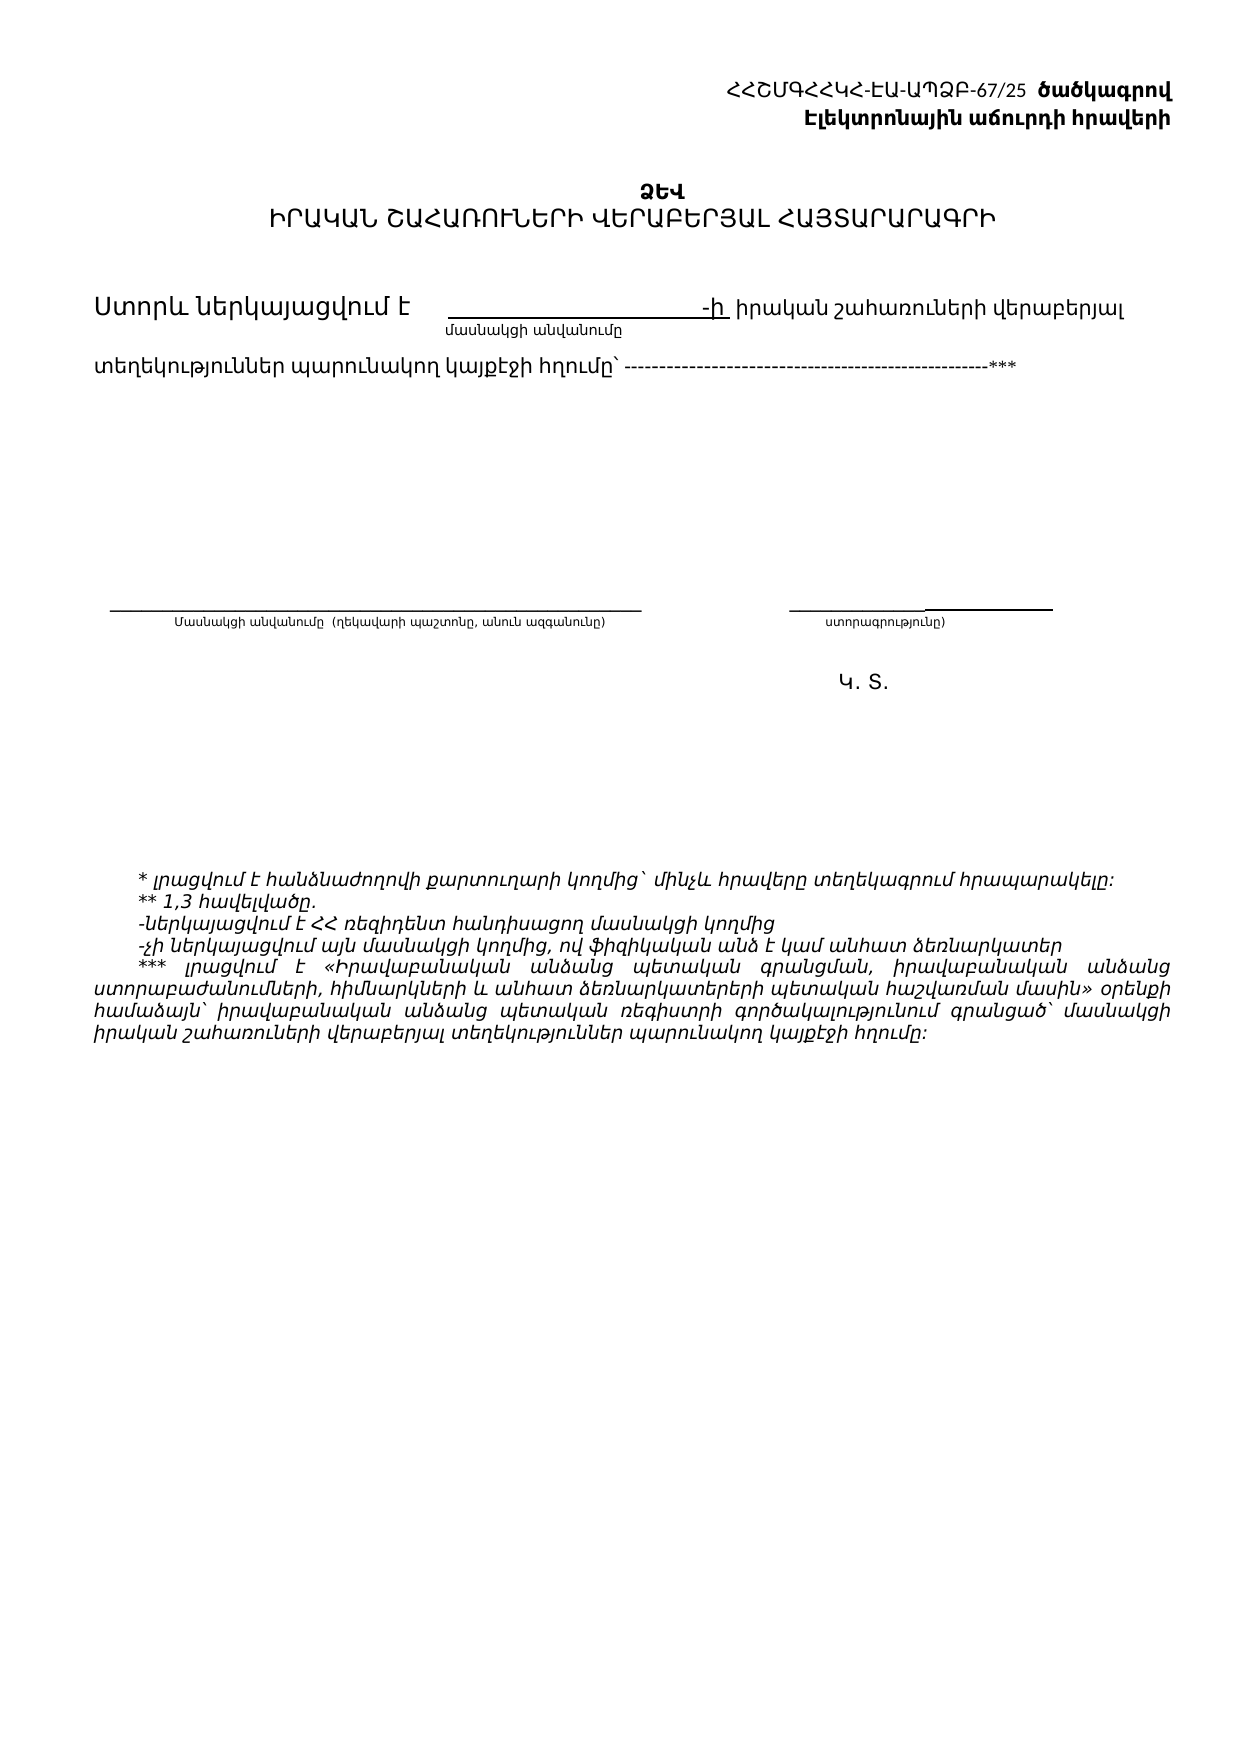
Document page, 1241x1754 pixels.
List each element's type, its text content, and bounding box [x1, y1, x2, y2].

text -չի ներկայացվում այն մասնակցի կողմից, ով ֆիզիկական անձ է կամ անհատ ձեռնարկատեր [94, 934, 1171, 956]
text Ստորև ներկայացվում է -ի իրական շահառուների վերաբերյալ [94, 292, 1171, 322]
text *** լրացվում է «Իրավաբանական անձանց պետական գրանցման, իրավաբանական անձանց ստորաբաժանումների, հիմնարկների և անհատ ձեռնարկատերերի պետական հաշվառման մասին» օրենքի համաձայն՝ իրավաբանական անձանց պետական ռեգիստրի գործակալությունում գրանցած՝ մասնակցի իրական շահառուների վերաբերյալ տեղեկություններ պարունակող կայքէջի հղումը: [94, 956, 1171, 1044]
text ՁԵՎ [94, 180, 1171, 205]
text ** 1,3 հավելվածը․ [94, 891, 1171, 913]
text ՀՀՇՄԳՀՀԿՀ-ԷԱ-ԱՊՁԲ-67/25 ծածկագրով [94, 75, 1171, 103]
text տեղեկություններ պարունակող կայքէջի հղումը՝ ----------------------------------------------------*** [94, 351, 1171, 379]
text ___________________________________________________ _____________ Մասնակցի անվանումը (ղեկավարի պաշտոնը, անուն ազգանունը) ստորագրությունը) [94, 588, 1171, 641]
text Կ. Տ. [94, 670, 1171, 694]
text Էլեկտրոնային աճուրդի հրավերի [94, 103, 1171, 132]
text մասնակցի անվանումը [94, 322, 1171, 351]
text ԻՐԱԿԱՆ ՇԱՀԱՌՈՒՆԵՐԻ ՎԵՐԱԲԵՐՅԱԼ ՀԱՅՏԱՐԱՐԱԳՐԻ [94, 205, 1171, 234]
text * լրացվում է հանձնաժողովի քարտուղարի կողմից` մինչև հրավերը տեղեկագրում հրապարակելը: [94, 869, 1171, 891]
text -ներկայացվում է ՀՀ ռեզիդենտ հանդիսացող մասնակցի կողմից [94, 913, 1171, 934]
